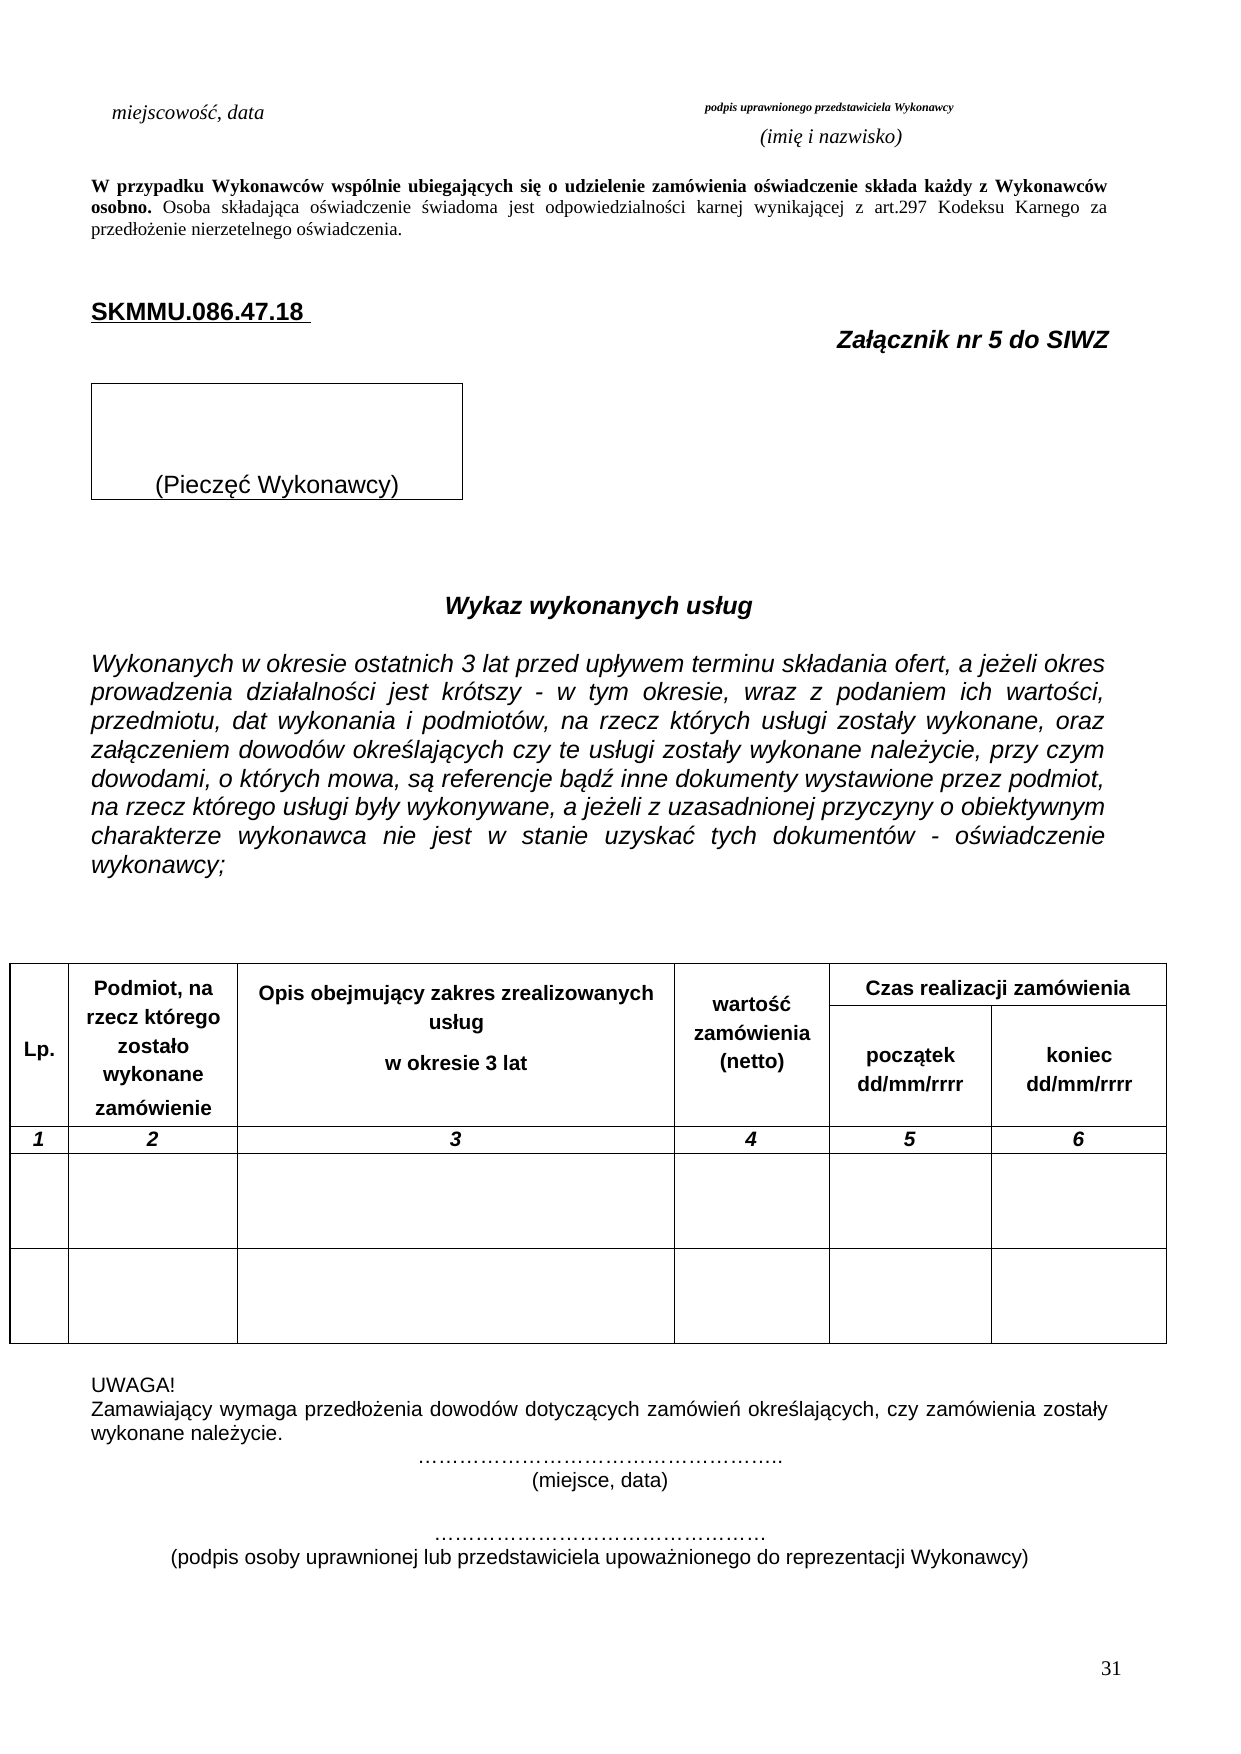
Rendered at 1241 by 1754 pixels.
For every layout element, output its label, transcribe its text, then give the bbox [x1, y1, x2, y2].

table_header Lp. [11, 964, 68, 1126]
table_cell 1 [11, 1127, 68, 1153]
table_cell 2 [69, 1127, 237, 1153]
text (imię i nazwisko) [91, 124, 1109, 148]
text SKMMU.086.47.18 [91, 297, 1109, 326]
table_cell [675, 1154, 829, 1248]
table_header Opis obejmujący zakres zrealizowanych usług w okresie 3 lat [238, 964, 674, 1126]
table_cell [992, 1249, 1166, 1343]
table_cell koniec dd/mm/rrrr [992, 1006, 1166, 1126]
table_cell [675, 1249, 829, 1343]
text Wykaz wykonanych usług [91, 591, 1109, 620]
table_cell [11, 1154, 68, 1248]
table_header Podmiot, na rzecz którego zostało wykonane zamówienie [69, 964, 237, 1126]
text Zamawiający wymaga przedłożenia dowodów dotyczących zamówień określających, czy zamówienia zostały wykonane należycie. [91, 1396, 1109, 1444]
table_cell [830, 1154, 991, 1248]
text Załącznik nr 5 do SIWZ [91, 326, 1109, 354]
table_cell [830, 1249, 991, 1343]
table_cell początek dd/mm/rrrr [830, 1006, 991, 1126]
text miejscowość, data podpis uprawnionego przedstawiciela Wykonawcy [91, 100, 1109, 124]
table_cell 3 [238, 1127, 674, 1153]
table_header wartość zamówienia (netto) [675, 964, 829, 1126]
text UWAGA! [91, 1372, 1109, 1396]
table_cell [992, 1154, 1166, 1248]
text (miejsce, data) [91, 1468, 1109, 1492]
table_cell 4 [675, 1127, 829, 1153]
table_cell [69, 1154, 237, 1248]
text Wykonanych w okresie ostatnich 3 lat przed upływem terminu składania ofert, a jeżeli okres prowadzenia działalności jest krótszy - w tym okresie, wraz z podaniem ich wartości, przedmiotu, dat wykonania i podmiotów, na rzecz których usługi zostały wykonane, oraz załączeniem dowodów określających czy te usługi zostały wykonane należycie, przy czym dowodami, o których mowa, są referencje bądź inne dokumenty wystawione przez podmiot, na rzecz którego usługi były wykonywane, a jeżeli z uzasadnionej przyczyny o obiektywnym charakterze wykonawca nie jest w stanie uzyskać tych dokumentów - oświadczenie wykonawcy; [91, 649, 1109, 879]
table_header (Pieczęć Wykonawcy) [92, 384, 462, 499]
table_cell 6 [992, 1127, 1166, 1153]
table_cell [11, 1249, 68, 1343]
table_header Czas realizacji zamówienia [830, 964, 1166, 1005]
table_cell 5 [830, 1127, 991, 1153]
table_cell [238, 1249, 674, 1343]
text ………………………………………… [91, 1521, 1109, 1545]
text W przypadku Wykonawców wspólnie ubiegających się o udzielenie zamówienia oświadczenie składa każdy z Wykonawców osobno. Osoba składająca oświadczenie świadoma jest odpowiedzialności karnej wynikającej z art.297 Kodeksu Karnego za przedłożenie nierzetelnego oświadczenia. [91, 174, 1109, 239]
text …………………………………………….. [91, 1444, 1109, 1468]
text (podpis osoby uprawnionej lub przedstawiciela upoważnionego do reprezentacji Wykonawcy) [91, 1545, 1109, 1569]
table_cell [69, 1249, 237, 1343]
table_cell [238, 1154, 674, 1248]
